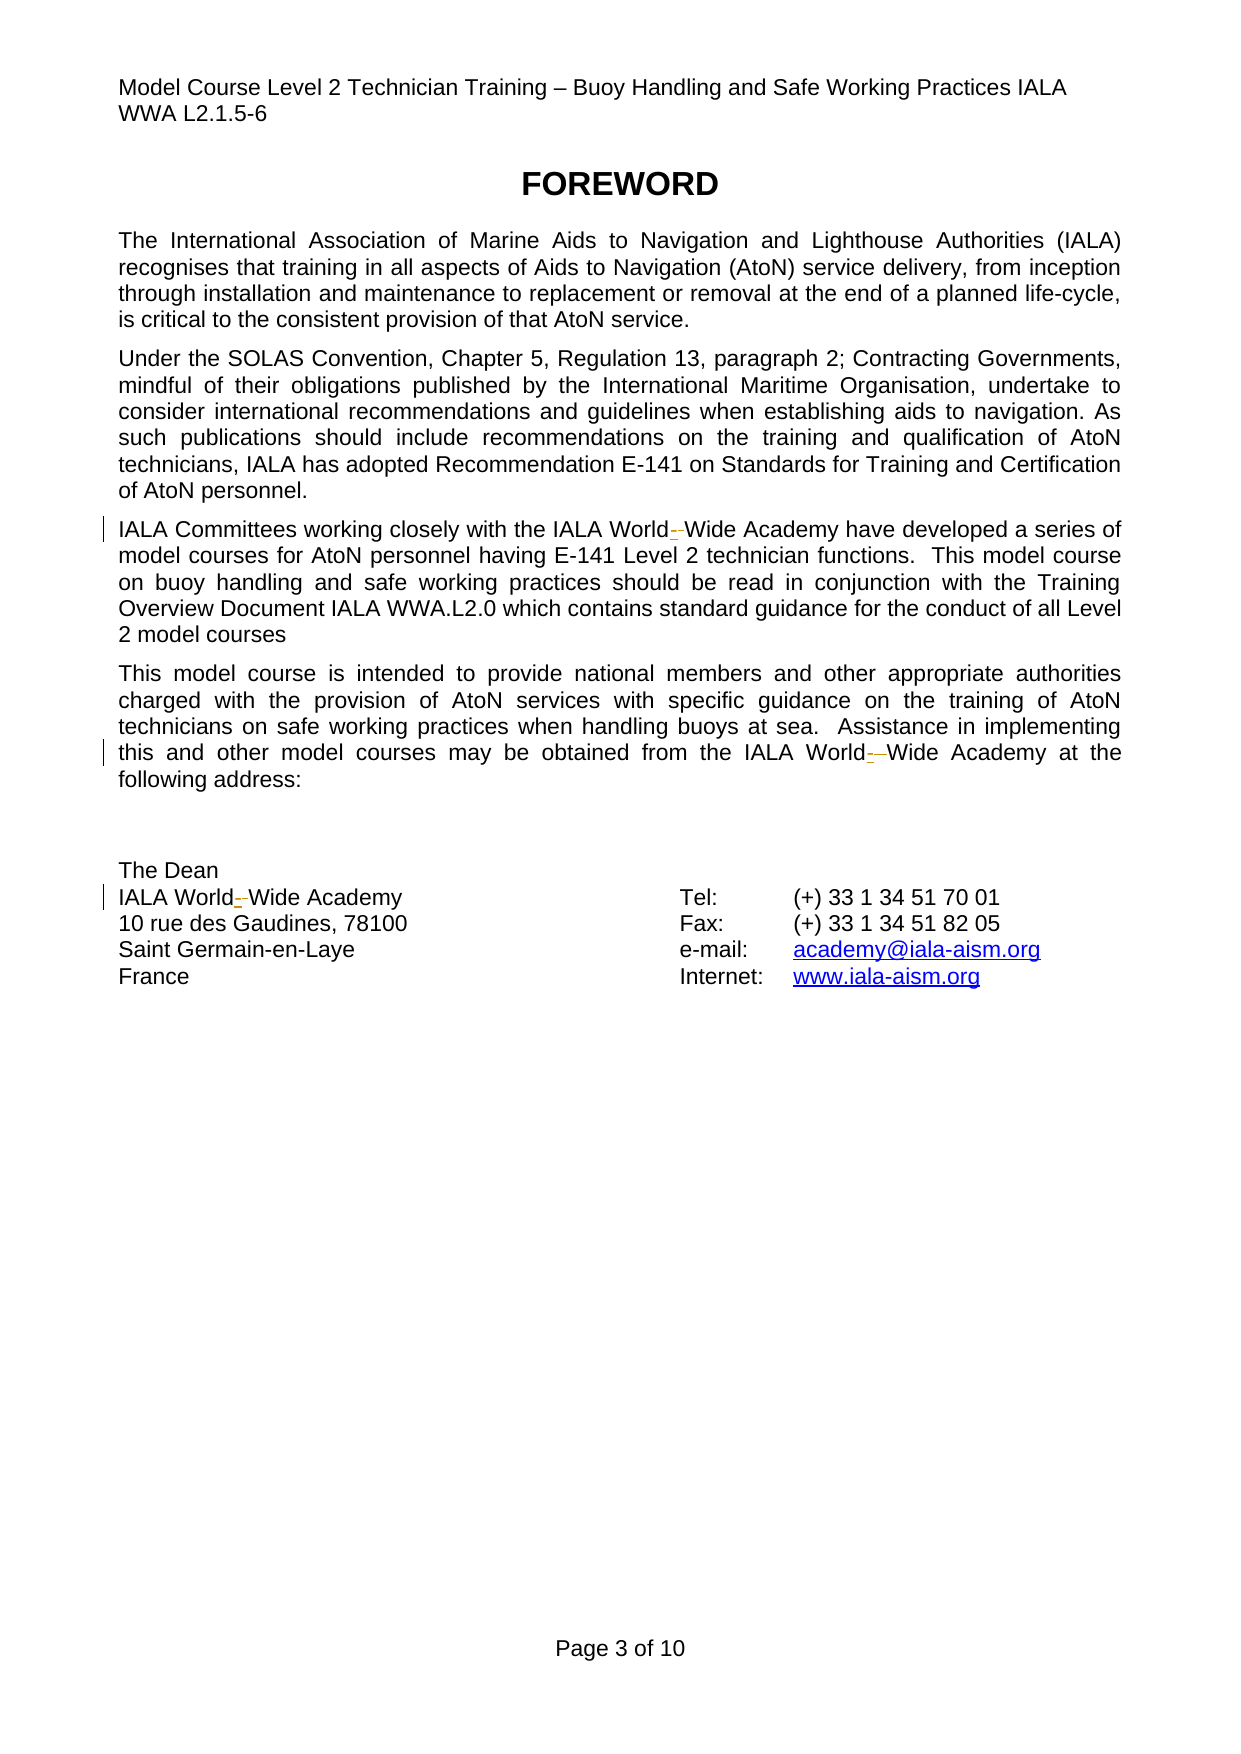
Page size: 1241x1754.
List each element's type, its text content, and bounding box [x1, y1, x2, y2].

text 10 rue des Gaudines, 78100 Fax: (+) 33 1 34 51 82 05 [118, 910, 1122, 936]
title FOREWORD [118, 164, 1122, 202]
text The Dean [118, 857, 1122, 883]
text Under the SOLAS Convention, Chapter 5, Regulation 13, paragraph 2; Contracting Governments, mindful of their obligations published by the International Maritime Organisation, undertake to consider international recommendations and guidelines when establishing aids to navigation. As such publications should include recommendations on the training and qualification of AtoN technicians, IALA has adopted Recommendation E-141 on Standards for Training and Certification of AtoN personnel. [118, 345, 1122, 503]
text IALA Committees working closely with the IALA WorldWide Academy have developed a series of model courses for AtoN personnel having E-141 Level 2 technician functions. This model course on buoy handling and safe working practices should be read in conjunction with the Training Overview Document IALA WWA.L2.0 which contains standard guidance for the conduct of all Level 2 model courses [118, 516, 1122, 648]
text Saint Germain-en-Laye e-mail: academy@iala-aism.org [118, 936, 1122, 963]
text France Internet: www.iala-aism.org [118, 963, 1122, 989]
text The International Association of Marine Aids to Navigation and Lighthouse Authorities (IALA) recognises that training in all aspects of Aids to Navigation (AtoN) service delivery, from inception through installation and maintenance to replacement or removal at the end of a planned life-cycle, is critical to the consistent provision of that AtoN service. [118, 227, 1122, 333]
text IALA WorldWide Academy Tel: (+) 33 1 34 51 70 01 [118, 883, 1122, 910]
text This model course is intended to provide national members and other appropriate authorities charged with the provision of AtoN services with specific guidance on the training of AtoN technicians on safe working practices when handling buoys at sea. Assistance in implementing this and other model courses may be obtained from the IALA WorldWide Academy at the following address: [118, 660, 1122, 792]
